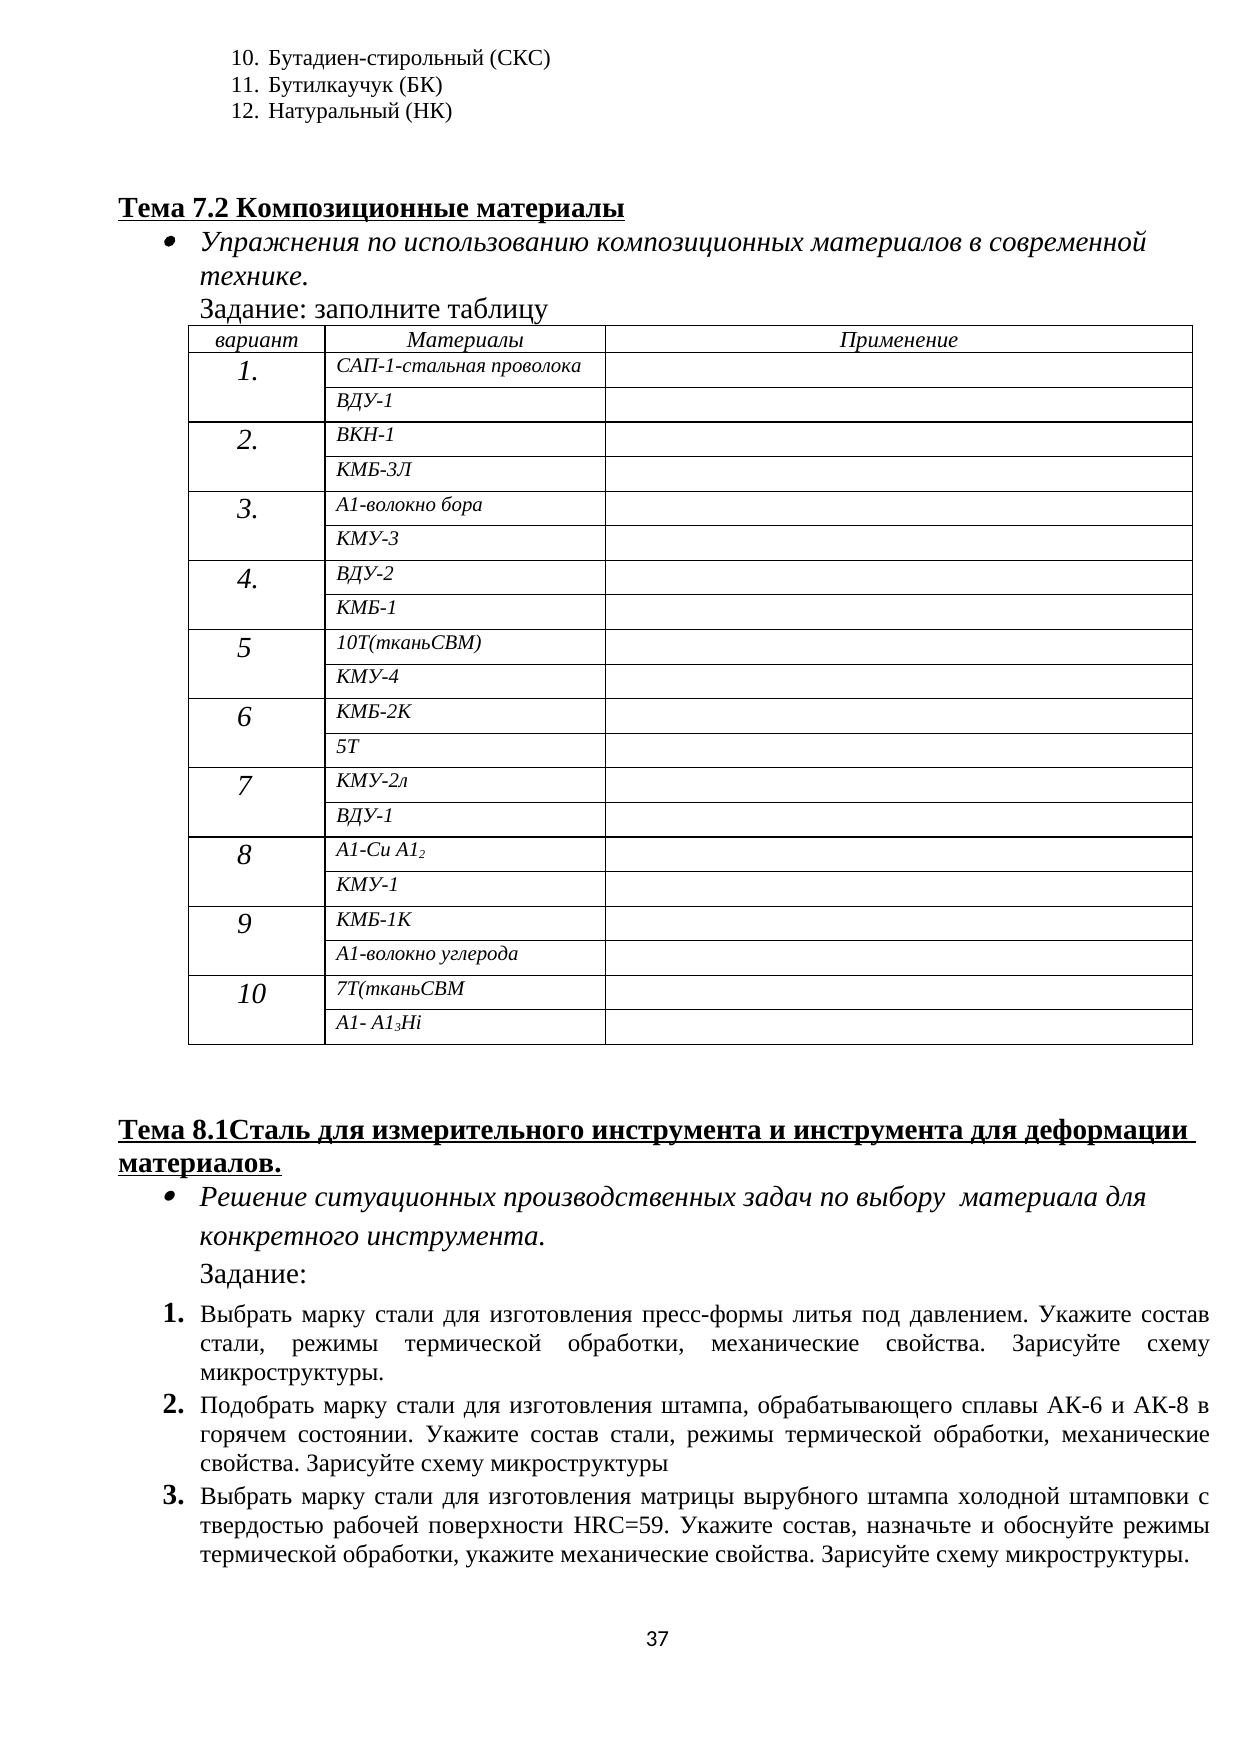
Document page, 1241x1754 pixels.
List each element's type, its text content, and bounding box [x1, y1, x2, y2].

table_cell ВДУ-2 [326, 561, 605, 594]
table_cell ВКН-1 [326, 423, 605, 456]
list Решение ситуационных производственных задач по выбору материала для конкретного инструмента. [162, 1179, 1196, 1251]
table_cell ВДУ-1 [326, 803, 605, 836]
table_cell 6 [189, 699, 324, 767]
list Натуральный (НК) [231, 97, 1196, 123]
table_cell [606, 941, 1192, 975]
table_cell 5 [189, 630, 324, 698]
list Задание: заполните таблицу [199, 291, 1196, 325]
table_cell [606, 457, 1192, 491]
list Бутадиен-стирольный (СКС) [231, 44, 1196, 71]
table_cell 4. [189, 561, 324, 629]
table_cell [606, 492, 1192, 525]
table_cell КМБ-1 [326, 595, 605, 629]
table_cell [606, 872, 1192, 906]
table_cell КМУ-4 [326, 665, 605, 698]
table_cell [606, 665, 1192, 698]
table_cell КМУ-2л [326, 768, 605, 802]
table_cell [606, 526, 1192, 560]
table_cell [606, 561, 1192, 594]
table_cell [606, 976, 1192, 1009]
text Тема 8.1Сталь для измерительного инструмента и инструмента для деформации материалов. [118, 1143, 1196, 1179]
table_cell [606, 630, 1192, 663]
text Тема 8.1Сталь для измерительного инструмента и инструмента для деформации материалов. [118, 1112, 1196, 1141]
table_cell [606, 838, 1192, 871]
list Задание: [199, 1256, 1196, 1290]
list Упражнения по использованию композиционных материалов в современной технике. [162, 224, 1196, 291]
table_header Применение [606, 326, 1192, 352]
table_cell КМУ-3 [326, 526, 605, 560]
table_cell А1-Cu А12 [326, 838, 605, 871]
table_cell [606, 768, 1192, 802]
table_cell КМБ-1К [326, 907, 605, 940]
table_cell [606, 699, 1192, 733]
table_cell 10 [189, 976, 324, 1044]
table_cell [606, 907, 1192, 940]
table_cell [606, 423, 1192, 456]
list Подобрать марку стали для изготовления штампа, обрабатывающего сплавы АК-6 и АК-8 в горячем состоянии. Укажите состав стали, режимы термической обработки, механические свойства. Зарисуйте схему микроструктуры [162, 1386, 1211, 1477]
table_cell [606, 1010, 1192, 1044]
table_cell 5Т [326, 734, 605, 767]
table_cell А1-волокно углерода [326, 941, 605, 975]
table_cell 10Т(тканьСВМ) [326, 630, 605, 663]
text Тема 7.2 Композиционные материалы [118, 191, 1196, 224]
table_cell КМБ-2К [326, 699, 605, 733]
table_cell 8 [189, 838, 324, 906]
list Выбрать марку стали для изготовления матрицы вырубного штампа холодной штамповки с твердостью рабочей поверхности HRC=59. Укажите состав, назначьте и обоснуйте режимы термической обработки, укажите механические свойства. Зарисуйте схему микроструктуры. [162, 1477, 1211, 1568]
table_cell [606, 734, 1192, 767]
table_header вариант [189, 326, 324, 352]
table_cell 1. [189, 353, 324, 421]
table_cell 9 [189, 907, 324, 975]
table_cell 7 [189, 768, 324, 836]
table_cell [606, 353, 1192, 387]
table_cell А1- А13Hi [326, 1010, 605, 1044]
table_cell А1-волокно бора [326, 492, 605, 525]
table_cell КМУ-1 [326, 872, 605, 906]
table_cell 2. [189, 423, 324, 491]
table_cell САП-1-стальная проволока [326, 353, 605, 387]
list Бутилкаучук (БК) [231, 71, 1196, 97]
table_cell [606, 388, 1192, 421]
table_cell [606, 595, 1192, 629]
table_header Материалы [326, 326, 605, 352]
table_cell КМБ-3Л [326, 457, 605, 491]
table_cell [606, 803, 1192, 836]
table_cell 7Т(тканьСВМ [326, 976, 605, 1009]
list Выбрать марку стали для изготовления пресс-формы литья под давлением. Укажите состав стали, режимы термической обработки, механические свойства. Зарисуйте схему микроструктуры. [162, 1295, 1211, 1386]
table_cell 3. [189, 492, 324, 560]
table_cell ВДУ-1 [326, 388, 605, 421]
